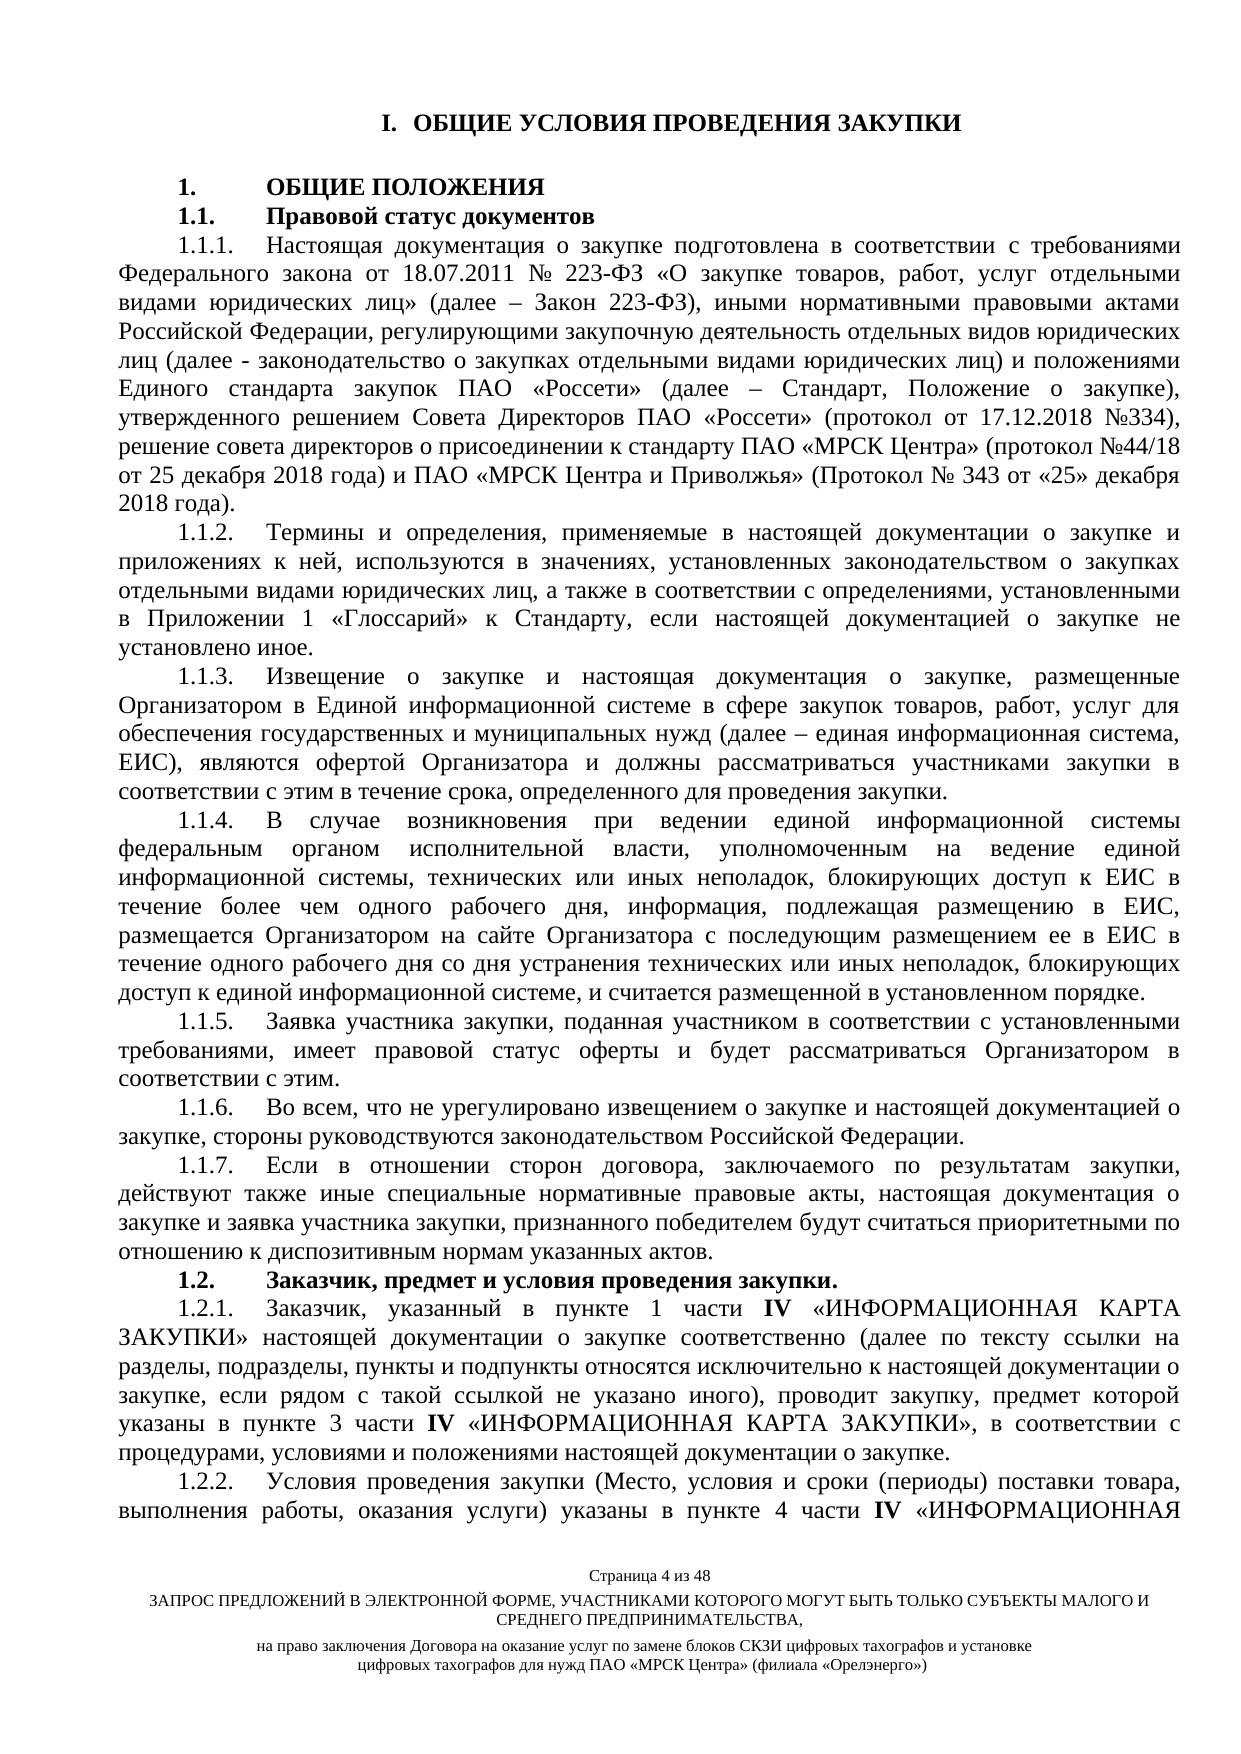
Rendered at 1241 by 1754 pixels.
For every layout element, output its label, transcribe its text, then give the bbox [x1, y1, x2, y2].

subtitle Заказчик, предмет и условия проведения закупки. [118, 1265, 1181, 1293]
subtitle Заказчик, указанный в пункте 1 части IV «ИНФОРМАЦИОННАЯ КАРТА ЗАКУПКИ» настоящей документации о закупке соответственно (далее по тексту ссылки на разделы, подразделы, пункты и подпункты относятся исключительно к настоящей документации о закупке, если рядом с такой ссылкой не указано иного), проводит закупку, предмет которой указаны в пункте 3 части IV «ИНФОРМАЦИОННАЯ КАРТА ЗАКУПКИ», в соответствии с процедурами, условиями и положениями настоящей документации о закупке. [118, 1293, 1181, 1466]
list Термины и определения, применяемые в настоящей документации о закупке и приложениях к ней, используются в значениях, установленных законодательством о закупках отдельными видами юридических лиц, а также в соответствии с определениями, установленными в Приложении 1 «Глоссарий» к Стандарту, если настоящей документацией о закупке не установлено иное. [118, 517, 1181, 661]
subtitle ОБЩИЕ УСЛОВИЯ ПРОВЕДЕНИЯ закупки [118, 108, 1181, 137]
list Заявка участника закупки, поданная участником в соответствии с установленными требованиями, имеет правовой статус оферты и будет рассматриваться Организатором в соответствии с этим. [118, 1006, 1181, 1092]
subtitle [118, 1466, 1181, 1523]
list Извещение о закупке и настоящая документация о закупке, размещенные Организатором в Единой информационной системе в сфере закупок товаров, работ, услуг для обеспечения государственных и муниципальных нужд (далее – единая информационная система, ЕИС), являются офертой Организатора и должны рассматриваться участниками закупки в соответствии с этим в течение срока, определенного для проведения закупки. [118, 661, 1181, 805]
list Если в отношении сторон договора, заключаемого по результатам закупки, действуют также иные специальные нормативные правовые акты, настоящая документация о закупке и заявка участника закупки, признанного победителем будут считаться приоритетными по отношению к диспозитивным нормам указанных актов. [118, 1150, 1181, 1265]
list Настоящая документация о закупке подготовлена в соответствии с требованиями Федерального закона от 18.07.2011 № 223-ФЗ «О закупке товаров, работ, услуг отдельными видами юридических лиц» (далее – Закон 223-ФЗ), иными нормативными правовыми актами Российской Федерации, регулирующими закупочную деятельность отдельных видов юридических лиц (далее - законодательство о закупках отдельными видами юридических лиц) и положениями Единого стандарта закупок ПАО «Россети» (далее – Стандарт, Положение о закупке), утвержденного решением Совета Директоров ПАО «Россети» (протокол от 17.12.2018 №334), решение совета директоров о присоединении к стандарту ПАО «МРСК Центра» (протокол №44/18 от 25 декабря 2018 года) и ПАО «МРСК Центра и Приволжья» (Протокол № 343 от «25» декабря 2018 года). [118, 230, 1181, 517]
subtitle ОБЩИЕ ПОЛОЖЕНИЯ [118, 172, 1181, 201]
list Во всем, что не урегулировано извещением о закупке и настоящей документацией о закупке, стороны руководствуются законодательством Российской Федерации. [118, 1092, 1181, 1150]
list В случае возникновения при ведении единой информационной системы федеральным органом исполнительной власти, уполномоченным на ведение единой информационной системы, технических или иных неполадок, блокирующих доступ к ЕИС в течение более чем одного рабочего дня, информация, подлежащая размещению в ЕИС, размещается Организатором на сайте Организатора с последующим размещением ее в ЕИС в течение одного рабочего дня со дня устранения технических или иных неполадок, блокирующих доступ к единой информационной системе, и считается размещенной в установленном порядке. [118, 805, 1181, 1006]
subtitle Правовой статус документов [118, 201, 1181, 230]
